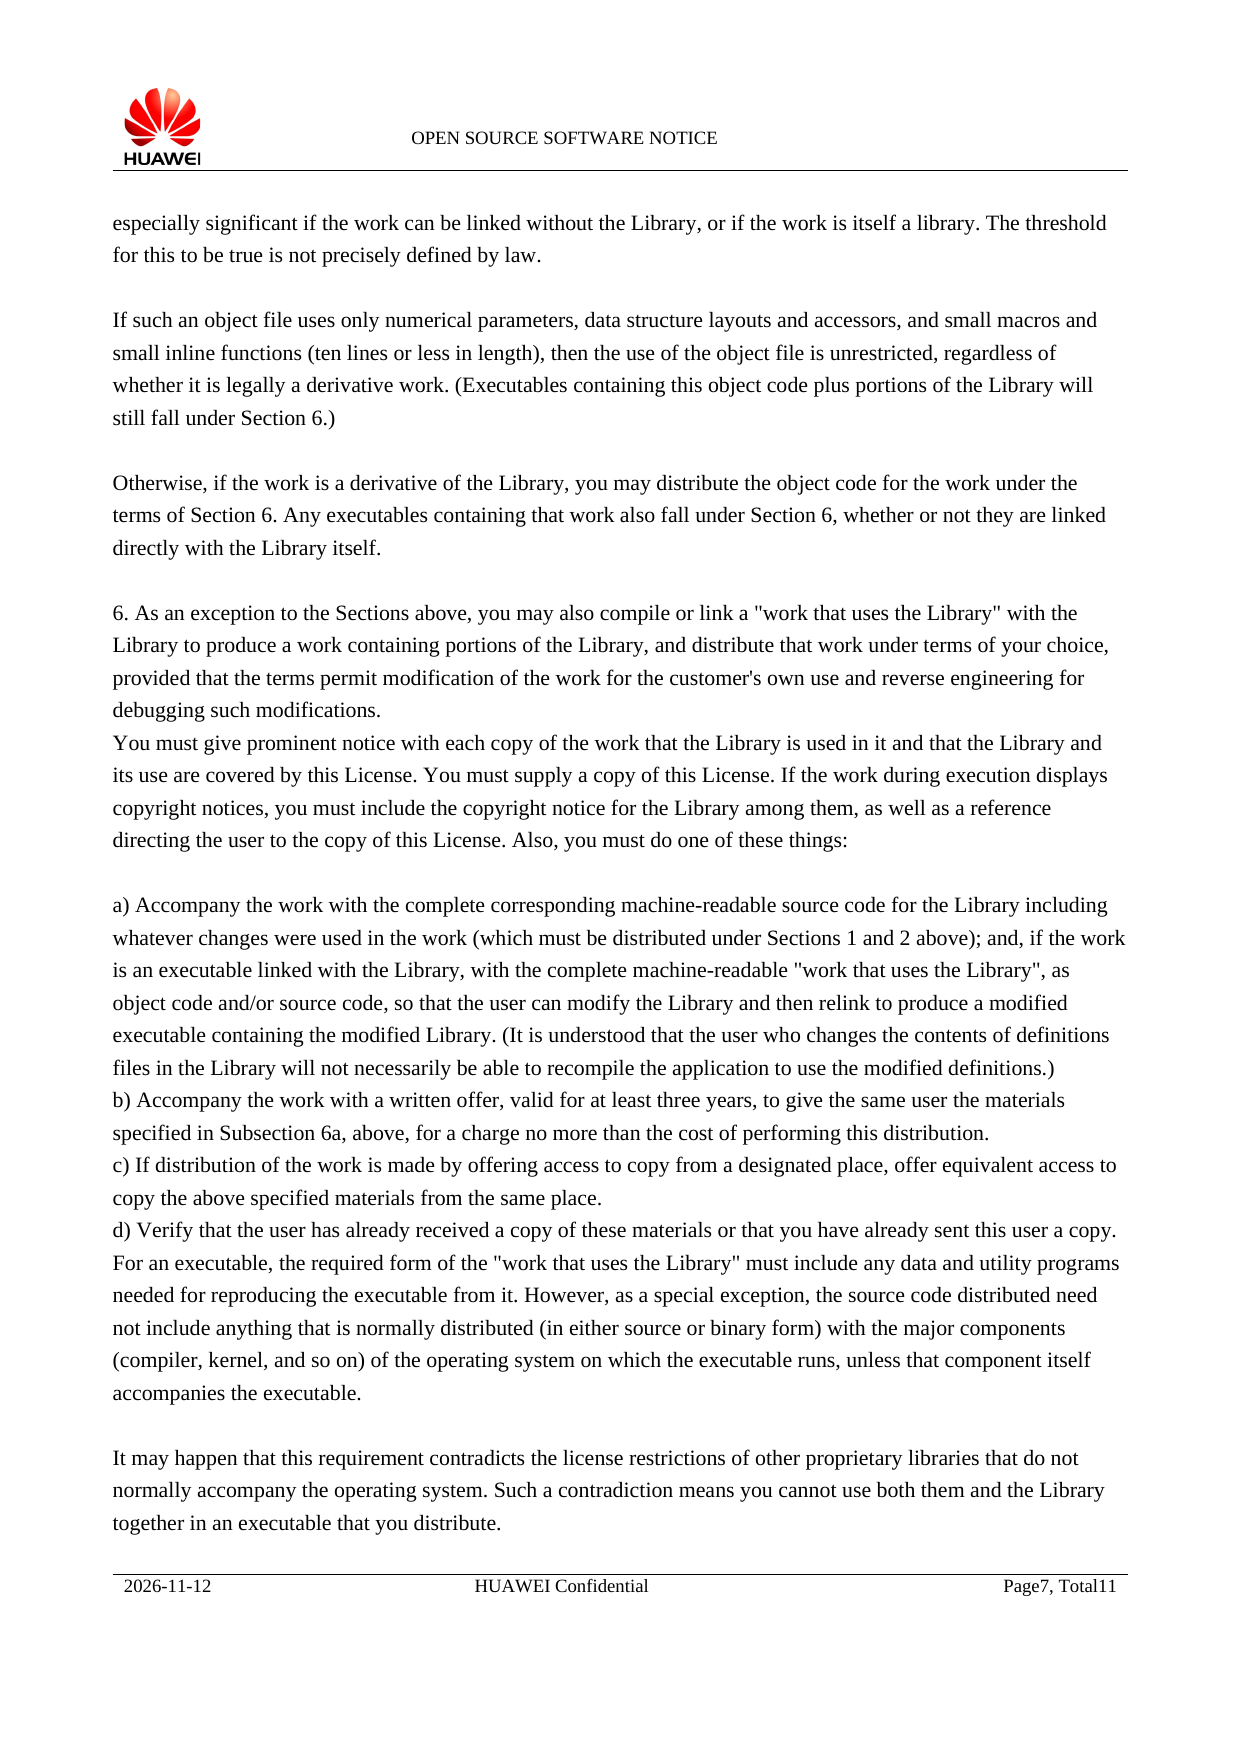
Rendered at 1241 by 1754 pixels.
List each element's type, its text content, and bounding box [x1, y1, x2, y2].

picture [124, 88, 201, 165]
